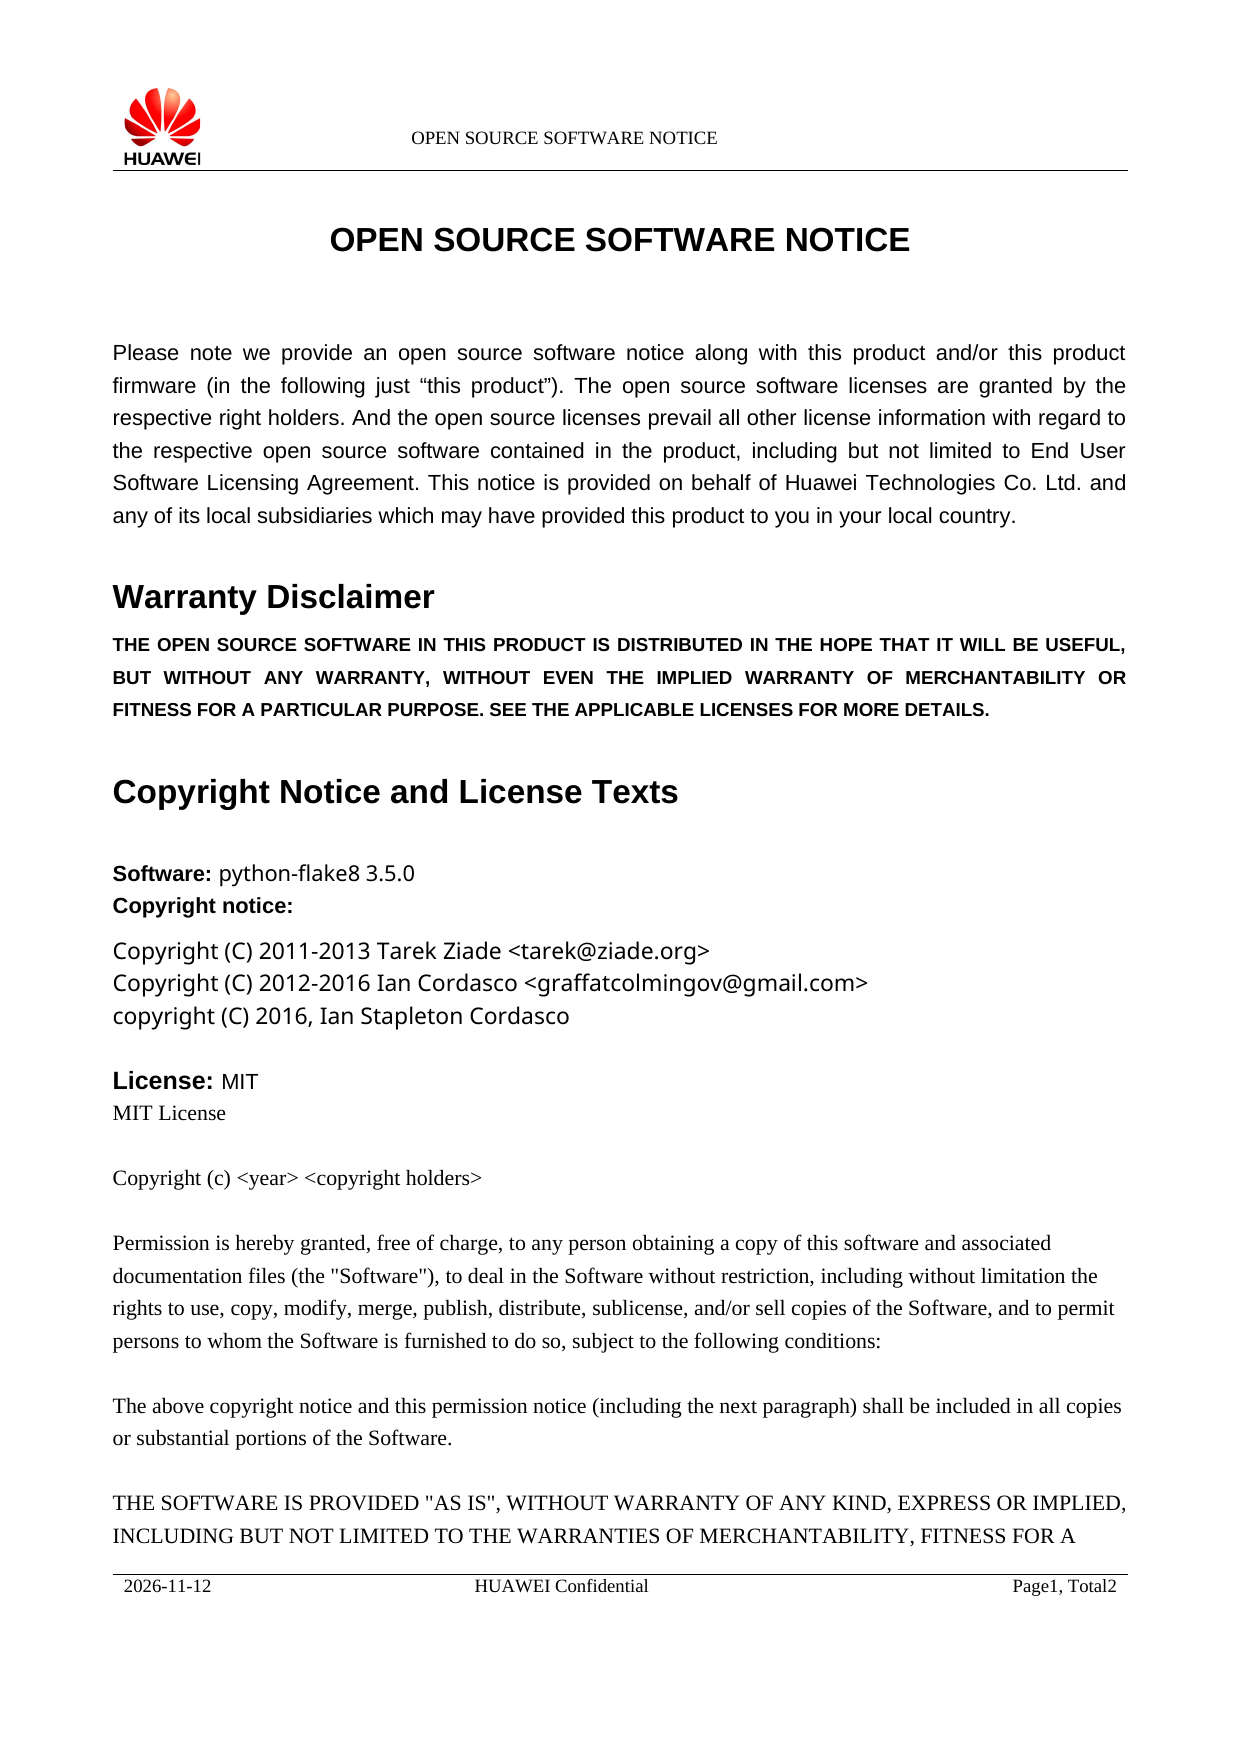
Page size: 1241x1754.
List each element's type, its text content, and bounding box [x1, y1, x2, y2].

text Copyright Notice and License Texts [112, 759, 1128, 824]
title Software: python-flake8 3.5.0 [112, 856, 1128, 889]
text License: MIT [112, 1064, 1128, 1096]
text Copyright notice: [112, 889, 1128, 921]
text OPEN SOURCE SOFTWARE NOTICE [112, 206, 1128, 271]
text Please note we provide an open source software notice along with this product and/or this product firmware (in the following just “this product”). The open source software licenses are granted by the respective right holders. And the open source licenses prevail all other license information with regard to the respective open source software contained in the product, including but not limited to End User Software Licensing Agreement. This notice is provided on behalf of Huawei Technologies Co. Ltd. and any of its local subsidiaries which may have provided this product to you in your local country. [112, 336, 1128, 531]
text Copyright (C) 2011-2013 Tarek Ziade <tarek@ziade.org> Copyright (C) 2012-2016 Ian Cordasco <graffatcolmingov@gmail.com> copyright (C) 2016, Ian Stapleton Cordasco [112, 934, 1128, 1064]
picture [124, 88, 201, 165]
text The open source software in this product is distributed in the hope that it will be useful, but WITHOUT ANY WARRANTY, without even the implied warranty of MERCHANTABILITY or FITNESS FOR A PARTICULAR PURPOSE. See the applicable licenses for more details. [112, 629, 1128, 726]
text Warranty Disclaimer [112, 564, 1128, 629]
